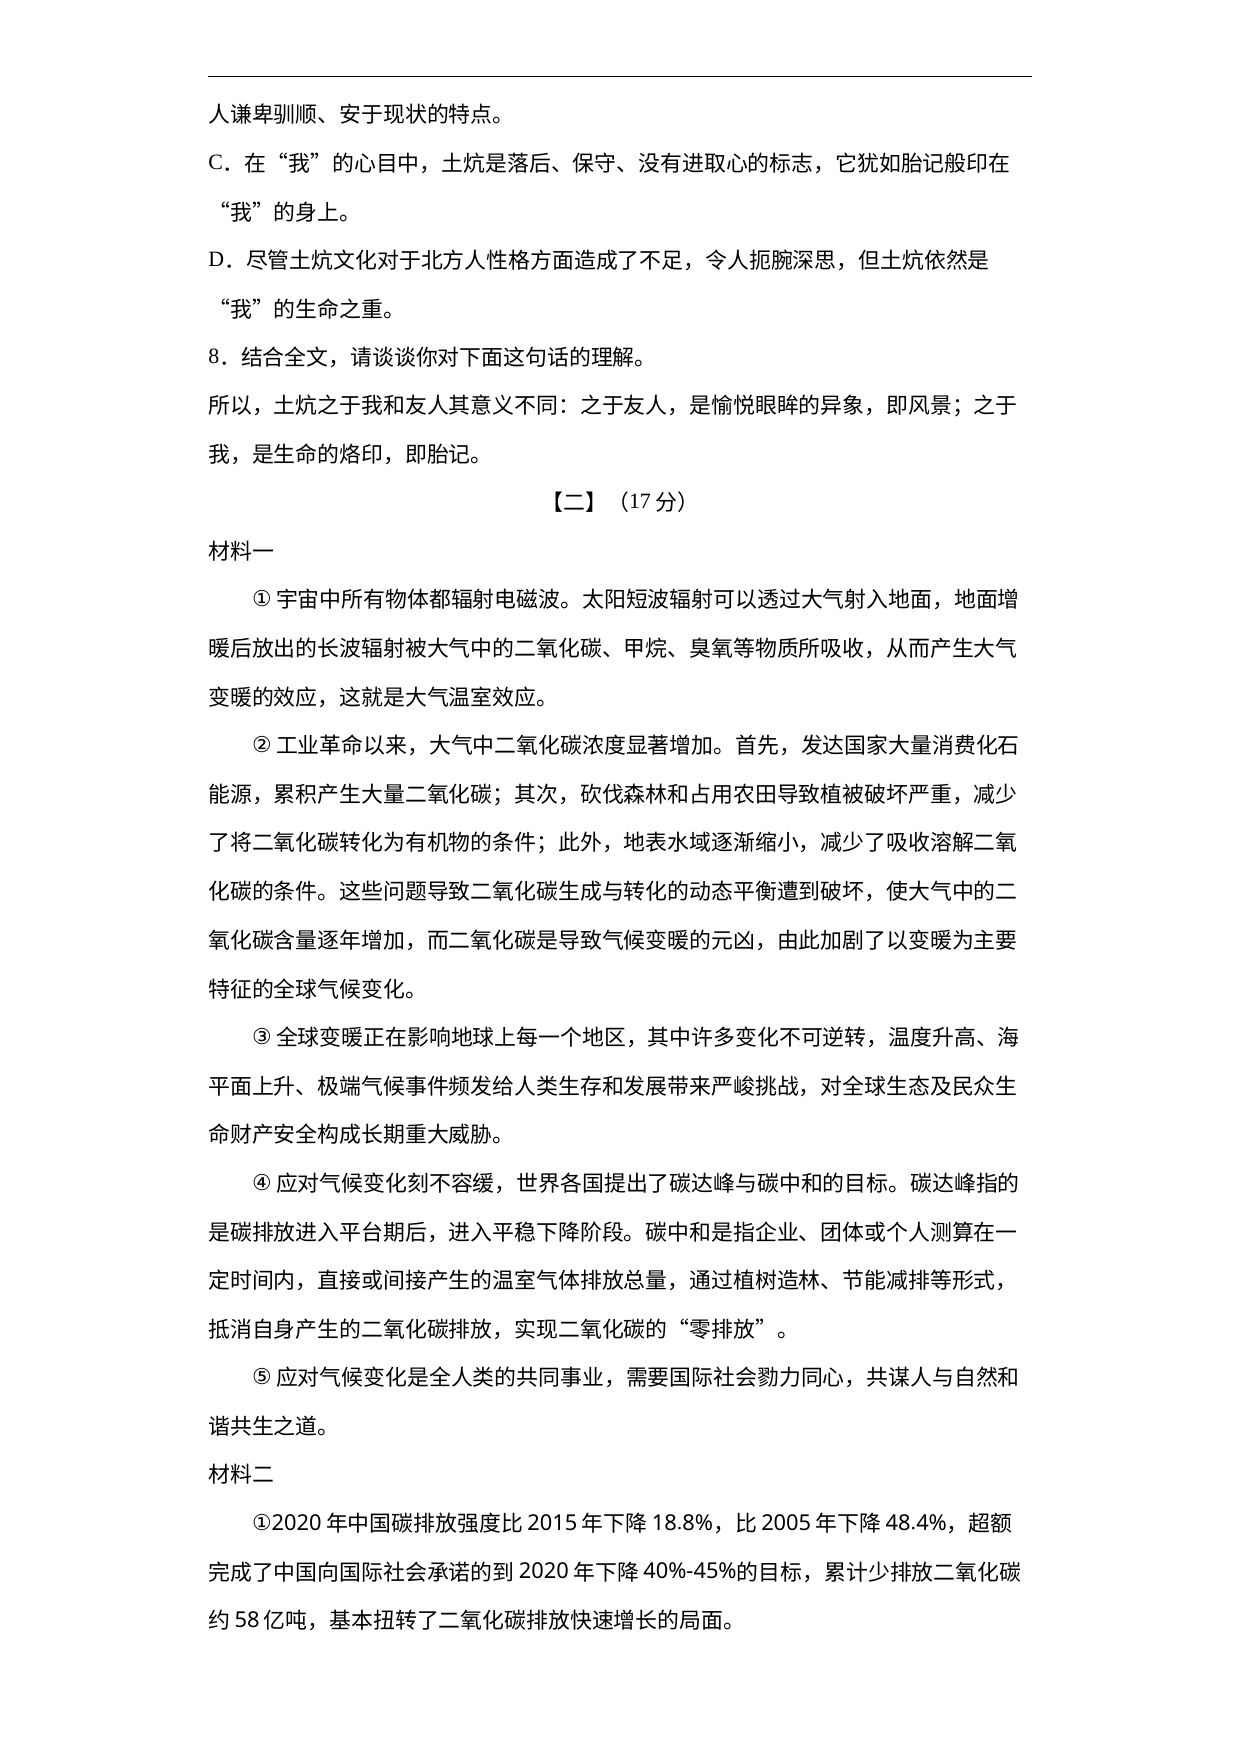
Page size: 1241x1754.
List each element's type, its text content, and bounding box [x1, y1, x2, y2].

text ④应对气候变化刻不容缓，世界各国提出了碳达峰与碳中和的目标。碳达峰指的是碳排放进入平台期后，进入平稳下降阶段。碳中和是指企业、团体或个人测算在一定时间内，直接或间接产生的温室气体排放总量，通过植树造林、节能减排等形式，抵消自身产生的二氧化碳排放，实现二氧化碳的“零排放”。 [208, 1165, 1032, 1344]
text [208, 97, 1032, 129]
text ①宇宙中所有物体都辐射电磁波。太阳短波辐射可以透过大气射入地面，地面增暖后放出的长波辐射被大气中的二氧化碳、甲烷、臭氧等物质所吸收，从而产生大气变暖的效应，这就是大气温室效应。 [208, 582, 1032, 712]
text 材料一 [208, 533, 1032, 566]
text 材料二 [208, 1457, 1032, 1489]
text 【二】（17分） [208, 485, 1032, 517]
text ⑤应对气候变化是全人类的共同事业，需要国际社会勠力同心，共谋人与自然和谐共生之道。 [208, 1360, 1032, 1441]
text D．尽管土炕文化对于北方人性格方面造成了不足，令人扼腕深思，但土炕依然是“我”的生命之重。 [208, 242, 1032, 324]
text ③全球变暖正在影响地球上每一个地区，其中许多变化不可逆转，温度升高、海平面上升、极端气候事件频发给人类生存和发展带来严峻挑战，对全球生态及民众生命财产安全构成长期重大威胁。 [208, 1019, 1032, 1149]
text 所以，土炕之于我和友人其意义不同：之于友人，是愉悦眼眸的异象，即风景；之于我，是生命的烙印，即胎记。 [208, 388, 1032, 469]
text 8．结合全文，请谈谈你对下面这句话的理解。 [208, 339, 1032, 372]
text ①2020年中国碳排放强度比2015年下降18.8%，比2005年下降48.4%，超额完成了中国向国际社会承诺的到2020年下降40%-45%的目标，累计少排放二氧化碳约58亿吨，基本扭转了二氧化碳排放快速增长的局面。 [208, 1505, 1032, 1635]
text ②工业革命以来，大气中二氧化碳浓度显著增加。首先，发达国家大量消费化石能源，累积产生大量二氧化碳；其次，砍伐森林和占用农田导致植被破坏严重，减少了将二氧化碳转化为有机物的条件；此外，地表水域逐渐缩小，减少了吸收溶解二氧化碳的条件。这些问题导致二氧化碳生成与转化的动态平衡遭到破坏，使大气中的二氧化碳含量逐年增加，而二氧化碳是导致气候变暖的元凶，由此加剧了以变暖为主要特征的全球气候变化。 [208, 727, 1032, 1004]
text C．在“我”的心目中，土炕是落后、保守、没有进取心的标志，它犹如胎记般印在“我”的身上。 [208, 145, 1032, 227]
